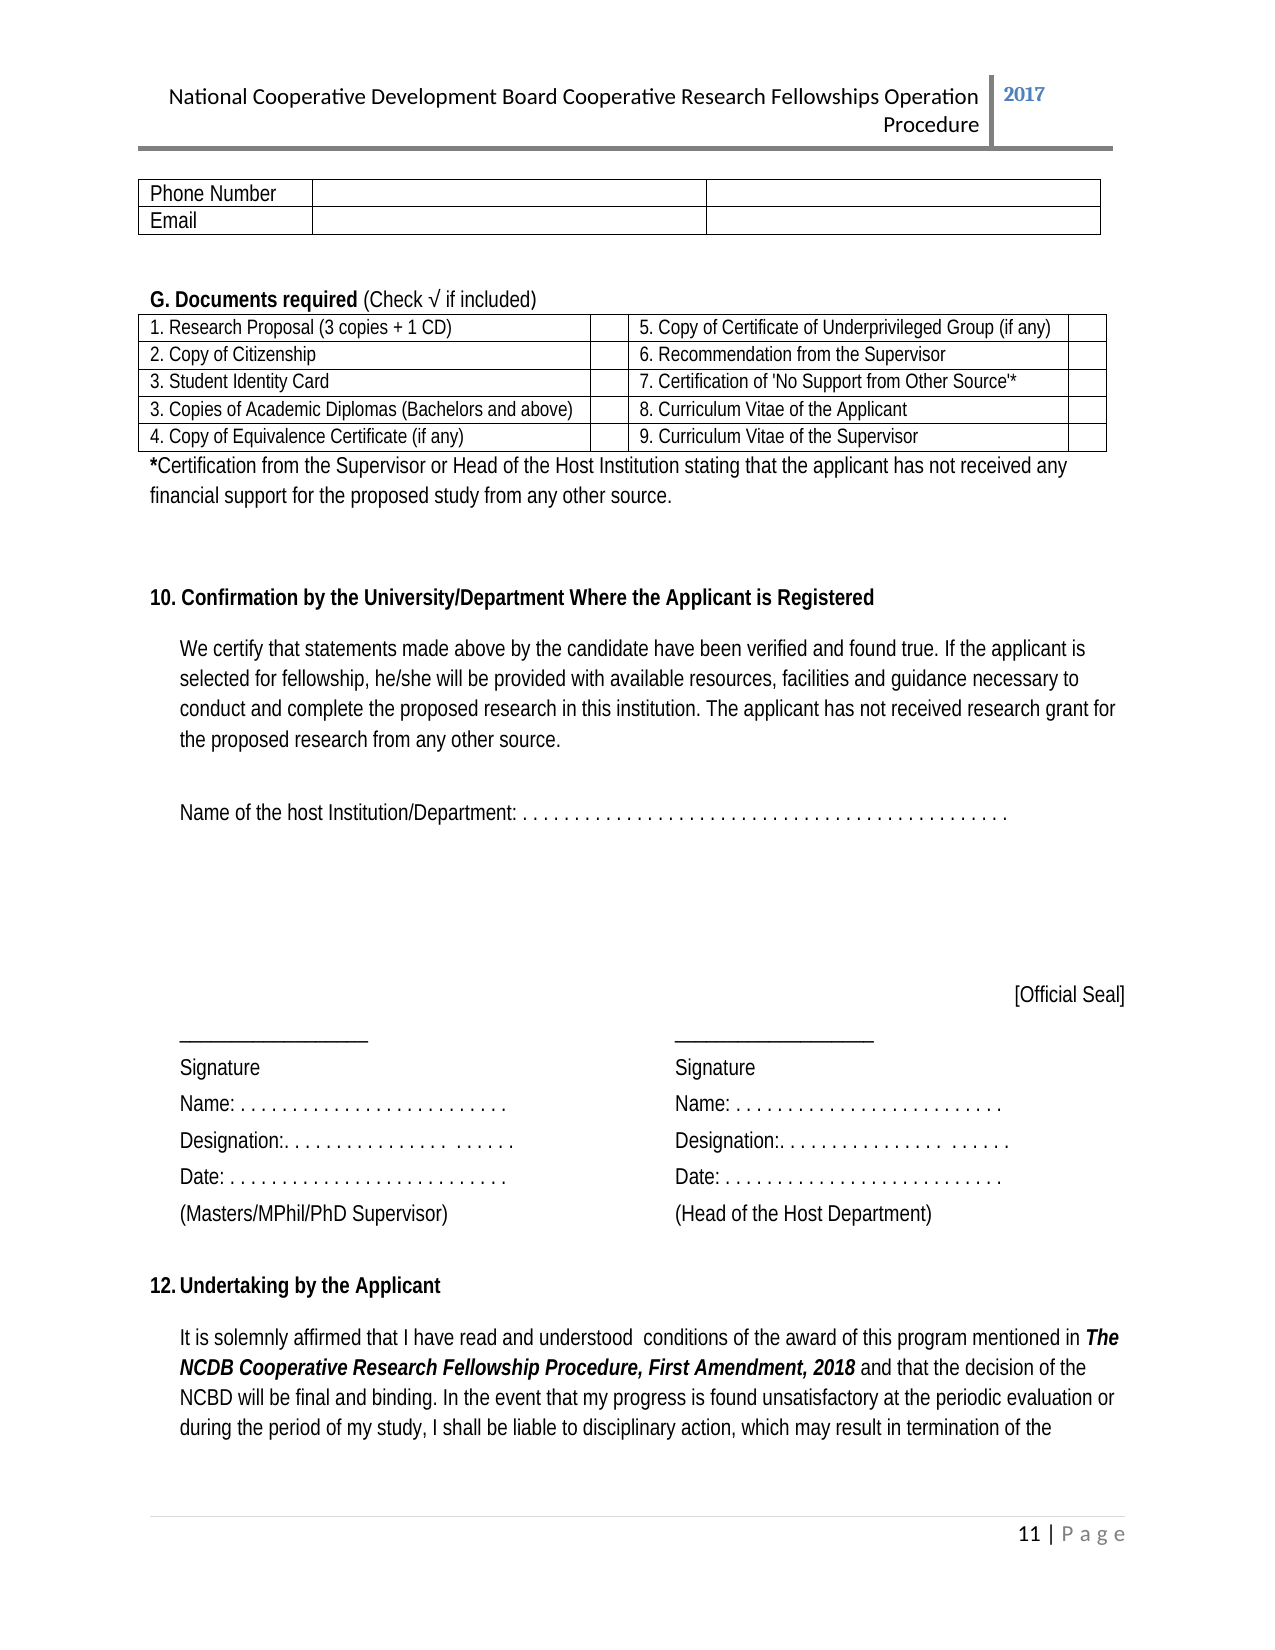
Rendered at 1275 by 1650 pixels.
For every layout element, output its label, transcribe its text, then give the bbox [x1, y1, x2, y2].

text G. Documents required (Check √ if included) [150, 286, 1125, 314]
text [179, 1323, 1125, 1441]
table_cell [1069, 370, 1106, 396]
table_cell [313, 207, 706, 233]
text (Masters/MPhil/PhD Supervisor) (Head of the Host Department) [179, 1199, 1125, 1226]
table_cell [591, 424, 628, 451]
table_cell [1069, 424, 1106, 451]
text *Certification from the Supervisor or Head of the Host Institution stating that the applicant has not received any financial support for the proposed study from any other source. [150, 452, 1125, 508]
table_cell [707, 207, 1100, 233]
text Signature Signature [179, 1054, 1125, 1080]
text Name: . . . . . . . . . . . . . . . . . . . . . . . . . . Name: . . . . . . . . . . . . . . . . . . . . . . . . . . [179, 1090, 1125, 1117]
table_cell 8. Curriculum Vitae of the Applicant [629, 397, 1068, 423]
text 10. Confirmation by the University/Department Where the Applicant is Registered [150, 584, 1125, 610]
table_cell [591, 342, 628, 368]
text Name of the host Institution/Department: . . . . . . . . . . . . . . . . . . . . . . . . . . . . . . . . . . . . . . . . . . . . . . . [179, 798, 1125, 825]
table_cell [313, 180, 706, 206]
table_cell 6. Recommendation from the Supervisor [629, 342, 1068, 368]
table_header 5. Copy of Certificate of Underprivileged Group (if any) [629, 315, 1068, 341]
text Date: . . . . . . . . . . . . . . . . . . . . . . . . . . . Date: . . . . . . . . . . . . . . . . . . . . . . . . . . . [179, 1163, 1125, 1189]
table_cell [1069, 342, 1106, 368]
text Designation:. . . . . . . . . . . . . . . . . . . . . . Designation:. . . . . . . . . . . . . . . . . . . . . . [179, 1127, 1125, 1153]
table_cell 3. Student Identity Card [139, 370, 590, 396]
table_cell Phone Number [139, 180, 312, 206]
table_cell 2. Copy of Citizenship [139, 342, 590, 368]
table_cell Email [139, 207, 312, 233]
table_cell [707, 180, 1100, 206]
text 12. Undertaking by the Applicant [150, 1272, 1125, 1299]
text We certify that statements made above by the candidate have been verified and found true. If the applicant is selected for fellowship, he/she will be provided with available resources, facilities and guidance necessary to conduct and complete the proposed research in this institution. The applicant has not received research grant for the proposed research from any other source. [179, 635, 1125, 752]
table_cell [591, 370, 628, 396]
text __________________ ___________________ [179, 1017, 1125, 1044]
table_header [591, 315, 628, 341]
table_cell 4. Copy of Equivalence Certificate (if any) [139, 424, 590, 451]
table_cell 3. Copies of Academic Diplomas (Bachelors and above) [139, 397, 590, 423]
table_cell [591, 397, 628, 423]
table_cell [1069, 397, 1106, 423]
table_cell 7. Certification of 'No Support from Other Source'* [629, 370, 1068, 396]
table_cell 9. Curriculum Vitae of the Supervisor [629, 424, 1068, 451]
table_header 1. Research Proposal (3 copies + 1 CD) [139, 315, 590, 341]
table_header [1069, 315, 1106, 341]
text [Official Seal] [179, 981, 1125, 1007]
